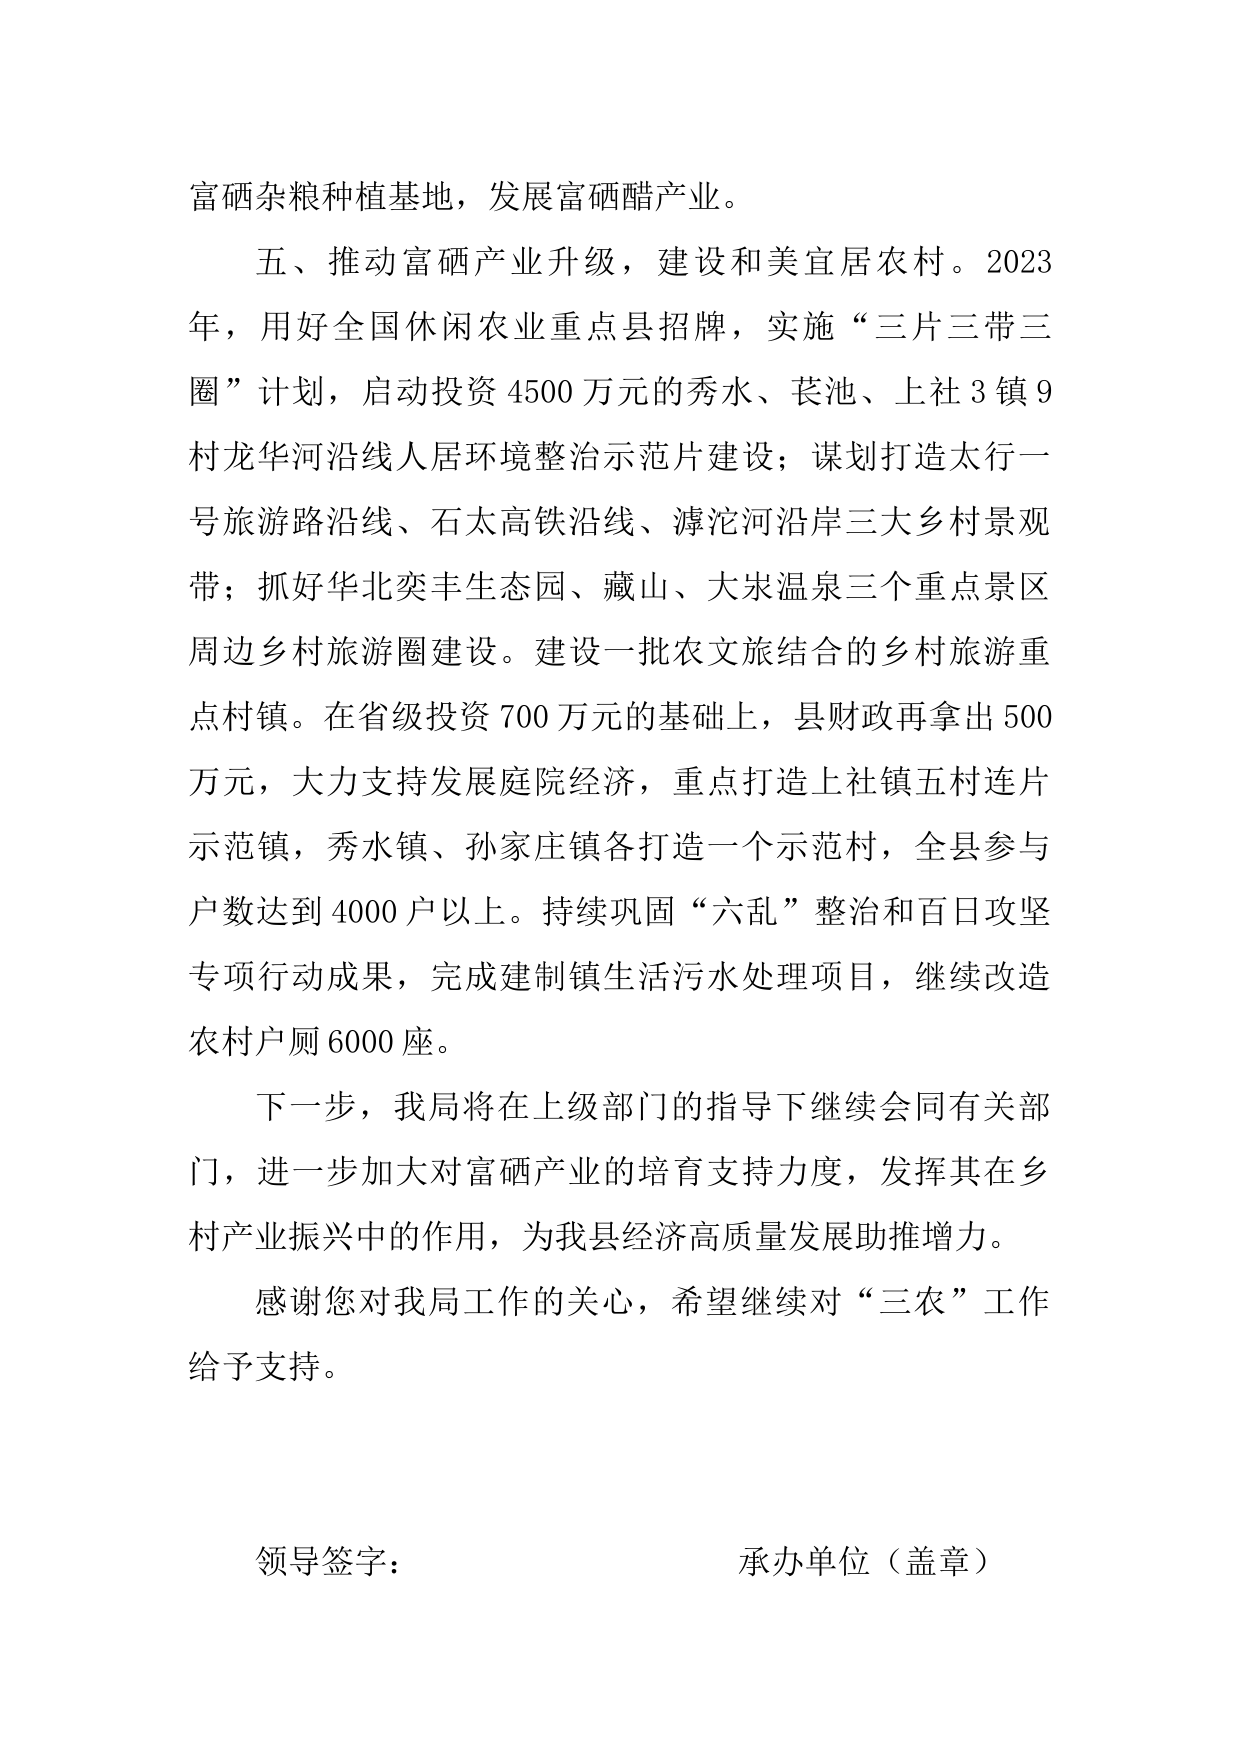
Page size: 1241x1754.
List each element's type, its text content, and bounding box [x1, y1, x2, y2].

text 感谢您对我局工作的关心，希望继续对“三农”工作给予支持。 [187, 1267, 1053, 1397]
text 五、推动富硒产业升级，建设和美宜居农村。2023年，用好全国休闲农业重点县招牌，实施“三片三带三圈”计划，启动投资4500万元的秀水、苌池、上社3镇9村龙华河沿线人居环境整治示范片建设；谋划打造太行一号旅游路沿线、石太高铁沿线、滹沱河沿岸三大乡村景观带；抓好华北奕丰生态园、藏山、大汖温泉三个重点景区周边乡村旅游圈建设。建设一批农文旅结合的乡村旅游重点村镇。在省级投资700万元的基础上，县财政再拿出500万元，大力支持发展庭院经济，重点打造上社镇五村连片示范镇，秀水镇、孙家庄镇各打造一个示范村，全县参与户数达到4000户以上。持续巩固“六乱”整治和百日攻坚专项行动成果，完成建制镇生活污水处理项目，继续改造农村户厕6000座。 [187, 227, 1053, 1072]
text 下一步，我局将在上级部门的指导下继续会同有关部门，进一步加大对富硒产业的培育支持力度，发挥其在乡村产业振兴中的作用，为我县经济高质量发展助推增力。 [187, 1072, 1053, 1267]
text 领导签字： 承办单位（盖章） [187, 1527, 1053, 1592]
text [187, 162, 1053, 227]
